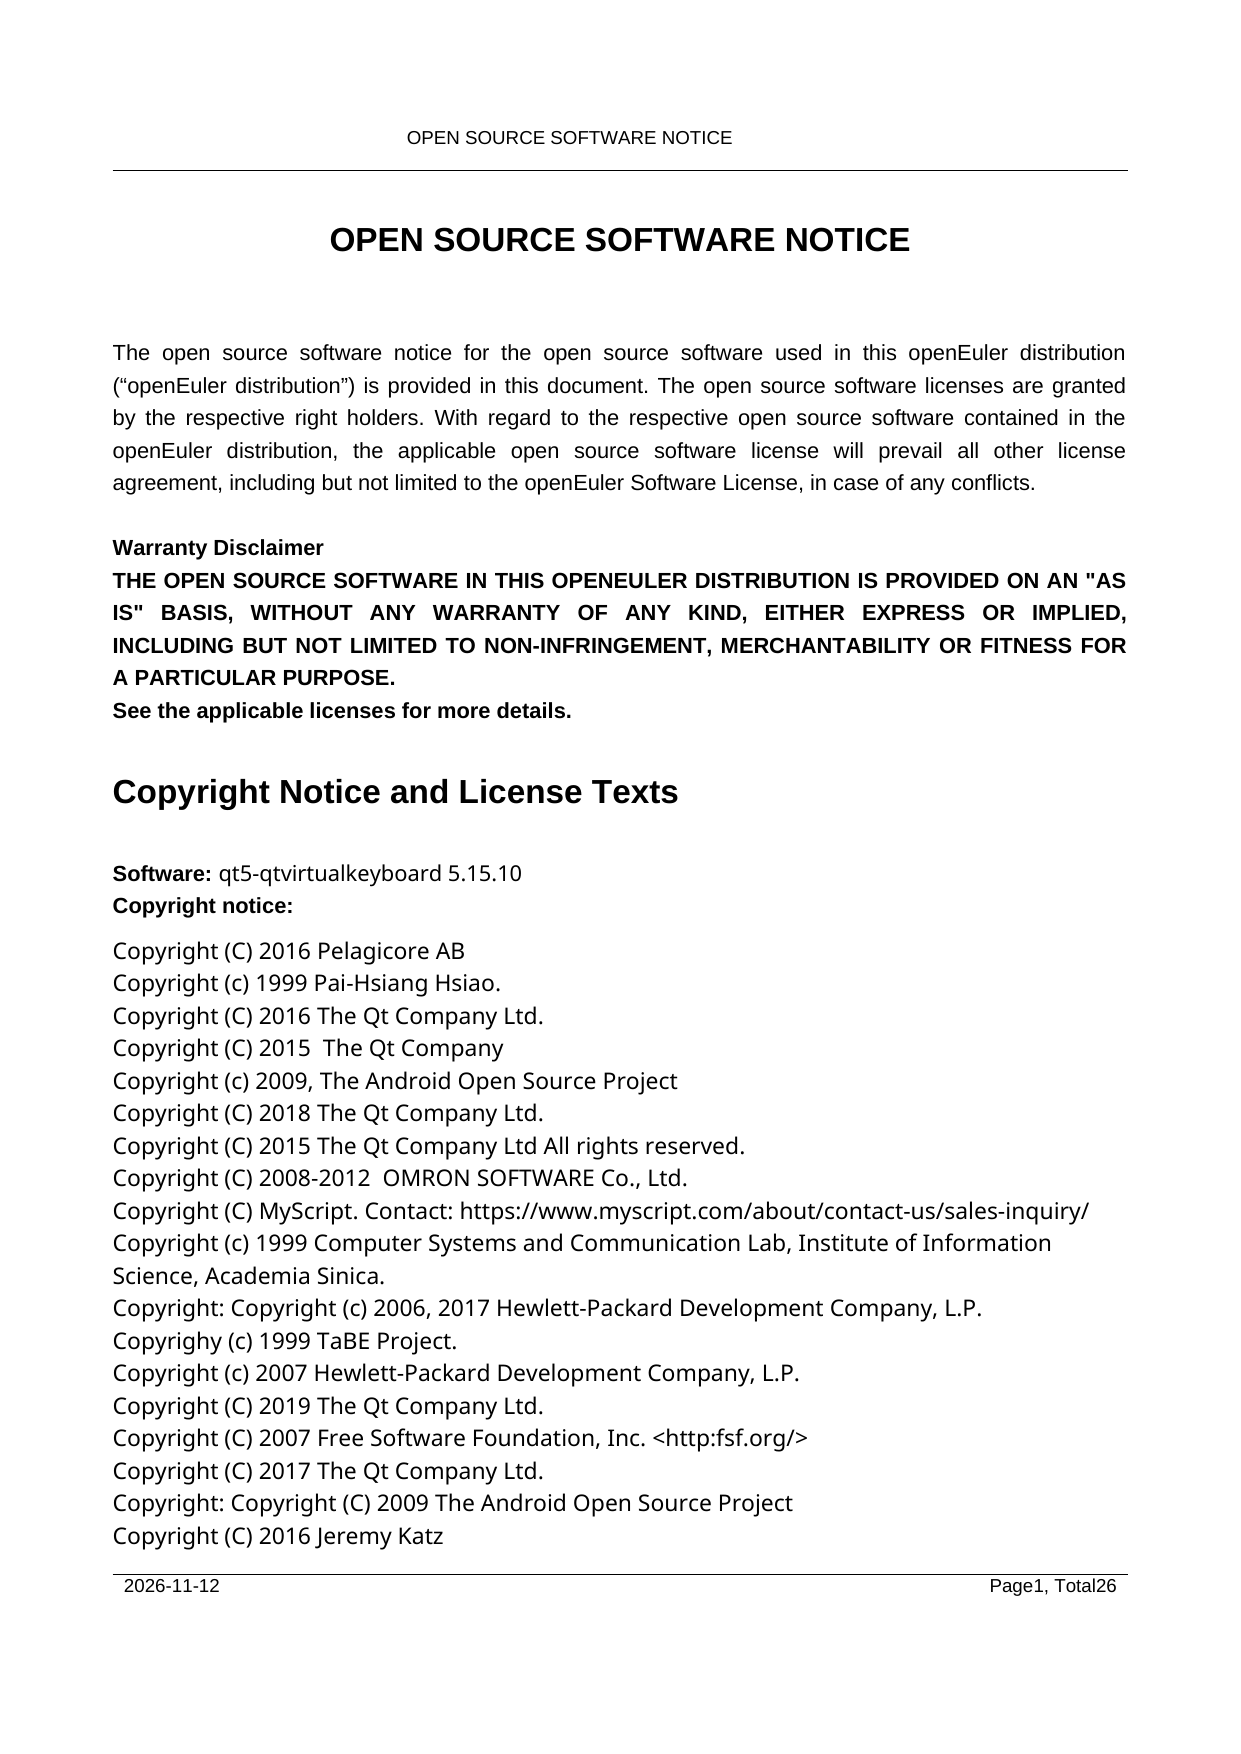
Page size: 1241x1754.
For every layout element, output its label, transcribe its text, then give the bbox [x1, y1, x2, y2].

text The open source software notice for the open source software used in this openEuler distribution (“openEuler distribution”) is provided in this document. The open source software licenses are granted by the respective right holders. With regard to the respective open source software contained in the openEuler distribution, the applicable open source software license will prevail all other license agreement, including but not limited to the openEuler Software License, in case of any conflicts. [112, 336, 1128, 499]
text Warranty Disclaimer [112, 531, 1128, 564]
text OPEN SOURCE SOFTWARE NOTICE [112, 206, 1128, 271]
text Copyright notice: [112, 889, 1128, 921]
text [112, 934, 1128, 1551]
title Software: qt5-qtvirtualkeyboard 5.15.10 [112, 856, 1128, 889]
text Copyright Notice and License Texts [112, 759, 1128, 824]
text THE OPEN SOURCE SOFTWARE IN THIS OPENEULER DISTRIBUTION IS PROVIDED ON AN "AS IS" BASIS, WITHOUT ANY WARRANTY OF ANY KIND, EITHER EXPRESS OR IMPLIED, INCLUDING BUT NOT LIMITED TO NON-INFRINGEMENT, MERCHANTABILITY OR FITNESS FOR A PARTICULAR PURPOSE. See the applicable licenses for more details. [112, 564, 1128, 726]
